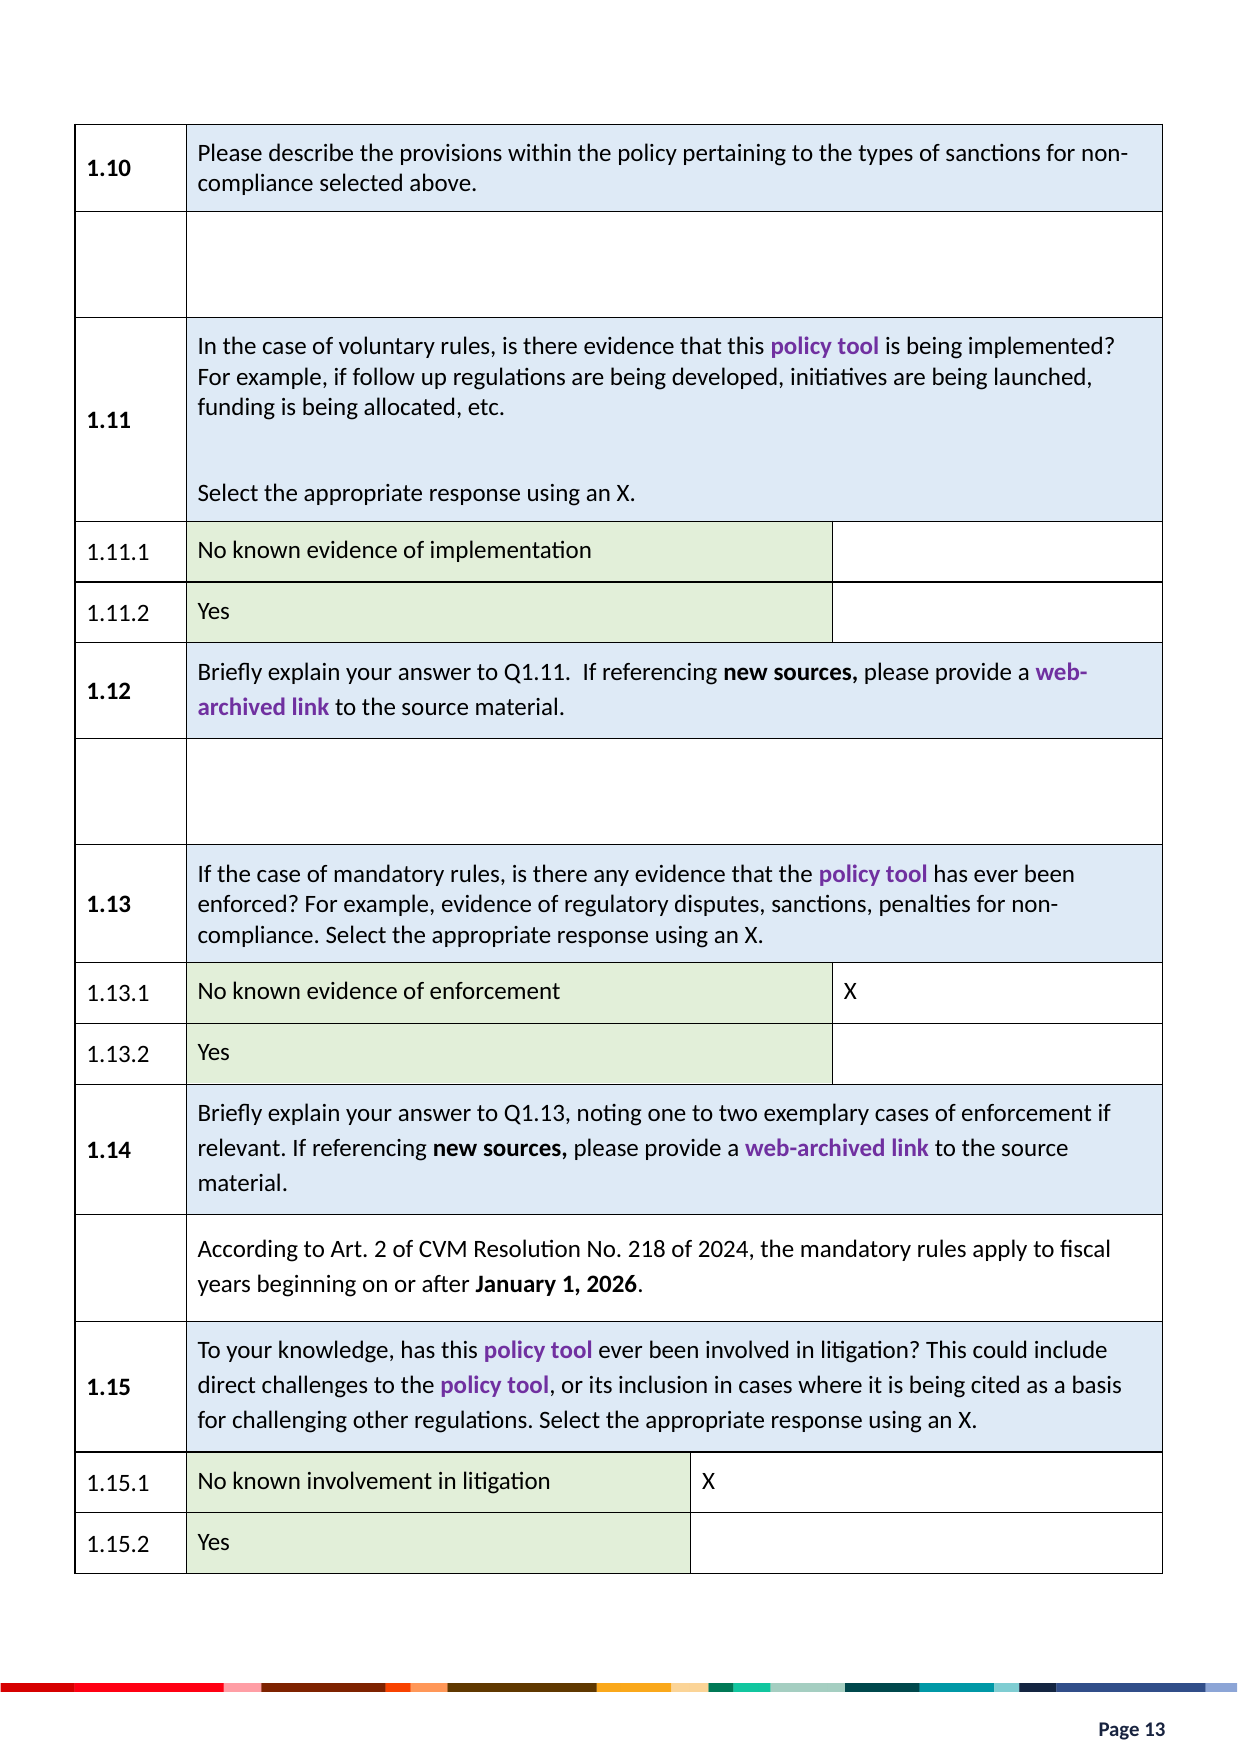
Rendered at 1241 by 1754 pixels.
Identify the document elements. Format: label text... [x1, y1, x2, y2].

table_cell No known involvement in litigation [187, 1453, 690, 1512]
table_cell To your knowledge, has this policy tool ever been involved in litigation? This could include direct challenges to the policy tool, or its inclusion in cases where it is being cited as a basis for challenging other regulations. Select the appropriate response using an X. [187, 1322, 1162, 1451]
table_cell [76, 739, 186, 844]
table_cell 1.11 [76, 318, 186, 521]
table_cell According to Art. 2 of CVM Resolution No. 218 of 2024, the mandatory rules apply to fiscal years beginning on or after January 1, 2026. [187, 1215, 1162, 1321]
table_cell 1.13.2 [76, 1024, 186, 1083]
table_cell [76, 1215, 186, 1321]
table_cell Briefly explain your answer to Q1.13, noting one to two exemplary cases of enforcement if relevant. If referencing new sources, please provide a web-archived link to the source material. [187, 1085, 1162, 1214]
table_cell Yes [187, 1513, 690, 1573]
table_cell Yes [187, 583, 832, 642]
table_cell No known evidence of implementation [187, 522, 832, 581]
table_cell Yes [187, 1024, 832, 1083]
table_cell 1.15.1 [76, 1453, 186, 1512]
table_cell 1.14 [76, 1085, 186, 1214]
table_cell Please describe the provisions within the policy pertaining to the types of sanctions for non-compliance selected above. [187, 125, 1162, 211]
table_cell [833, 583, 1162, 642]
table_cell 1.13 [76, 845, 186, 962]
table_cell In the case of voluntary rules, is there evidence that this policy tool is being implemented? For example, if follow up regulations are being developed, initiatives are being launched, funding is being allocated, etc. Select the appropriate response using an X. [187, 318, 1162, 521]
table_cell 1.15 [76, 1322, 186, 1451]
table_cell [76, 212, 186, 317]
table_cell [691, 1513, 1162, 1573]
table_cell X [833, 963, 1162, 1023]
table_cell 1.11.2 [76, 583, 186, 642]
table_cell [187, 739, 1162, 844]
table_cell Briefly explain your answer to Q1.11. If referencing new sources, please provide a web-archived link to the source material. [187, 643, 1162, 738]
picture [0, 1683, 1236, 1692]
table_cell [833, 1024, 1162, 1083]
table_cell If the case of mandatory rules, is there any evidence that the policy tool has ever been enforced? For example, evidence of regulatory disputes, sanctions, penalties for non-compliance. Select the appropriate response using an X. [187, 845, 1162, 962]
table_cell 1.15.2 [76, 1513, 186, 1573]
table_cell 1.10 [76, 125, 186, 211]
table_cell 1.12 [76, 643, 186, 738]
table_cell [187, 212, 1162, 317]
table_cell No known evidence of enforcement [187, 963, 832, 1023]
table_cell 1.11.1 [76, 522, 186, 581]
table_cell X [691, 1453, 1162, 1512]
table_cell [833, 522, 1162, 581]
table_cell 1.13.1 [76, 963, 186, 1023]
